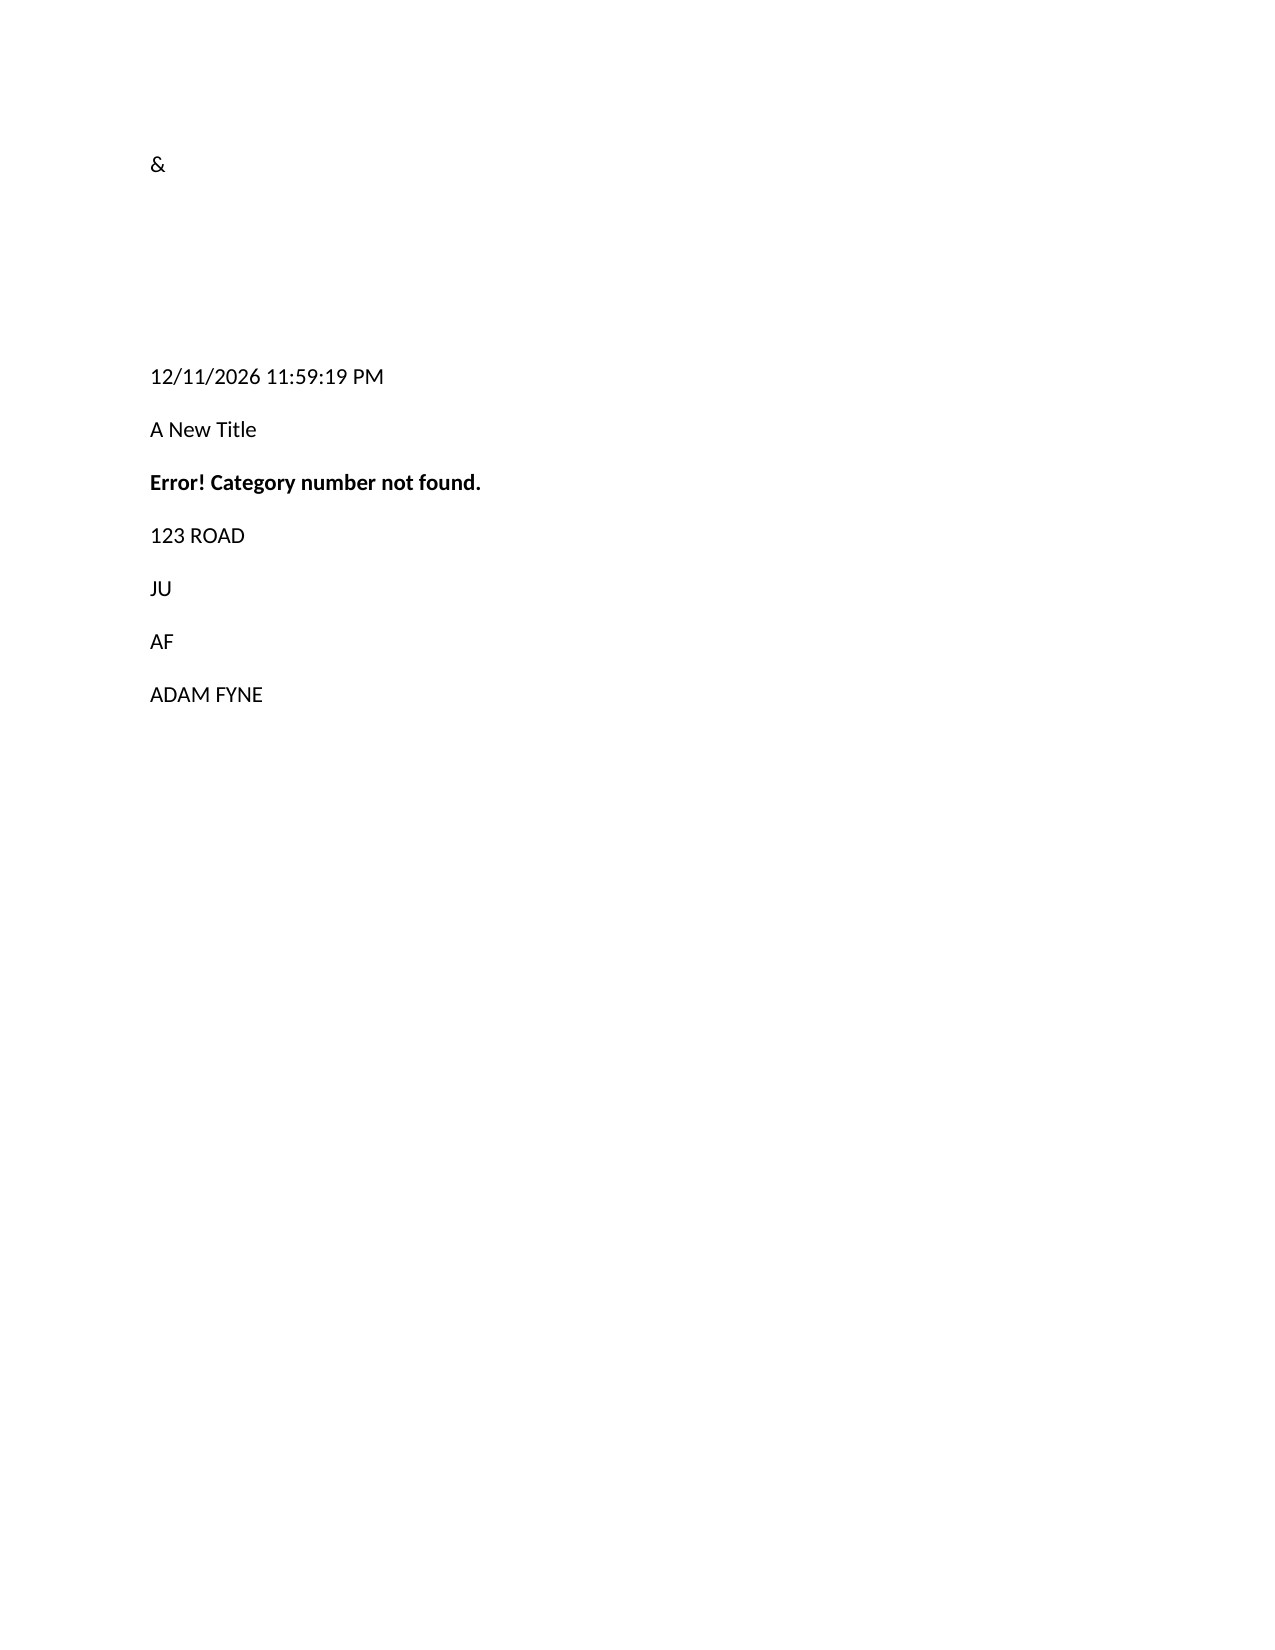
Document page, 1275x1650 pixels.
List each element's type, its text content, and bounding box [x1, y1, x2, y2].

text A New Title [150, 415, 1125, 443]
text 13/01/2025 10:05:07 AM [150, 362, 1125, 390]
text Error! Category number not found. [150, 468, 1125, 496]
text 123 ROAD [150, 521, 1125, 549]
text JU [150, 574, 1125, 602]
text ADAM FYNE [150, 680, 1125, 708]
text AF [150, 627, 1125, 655]
